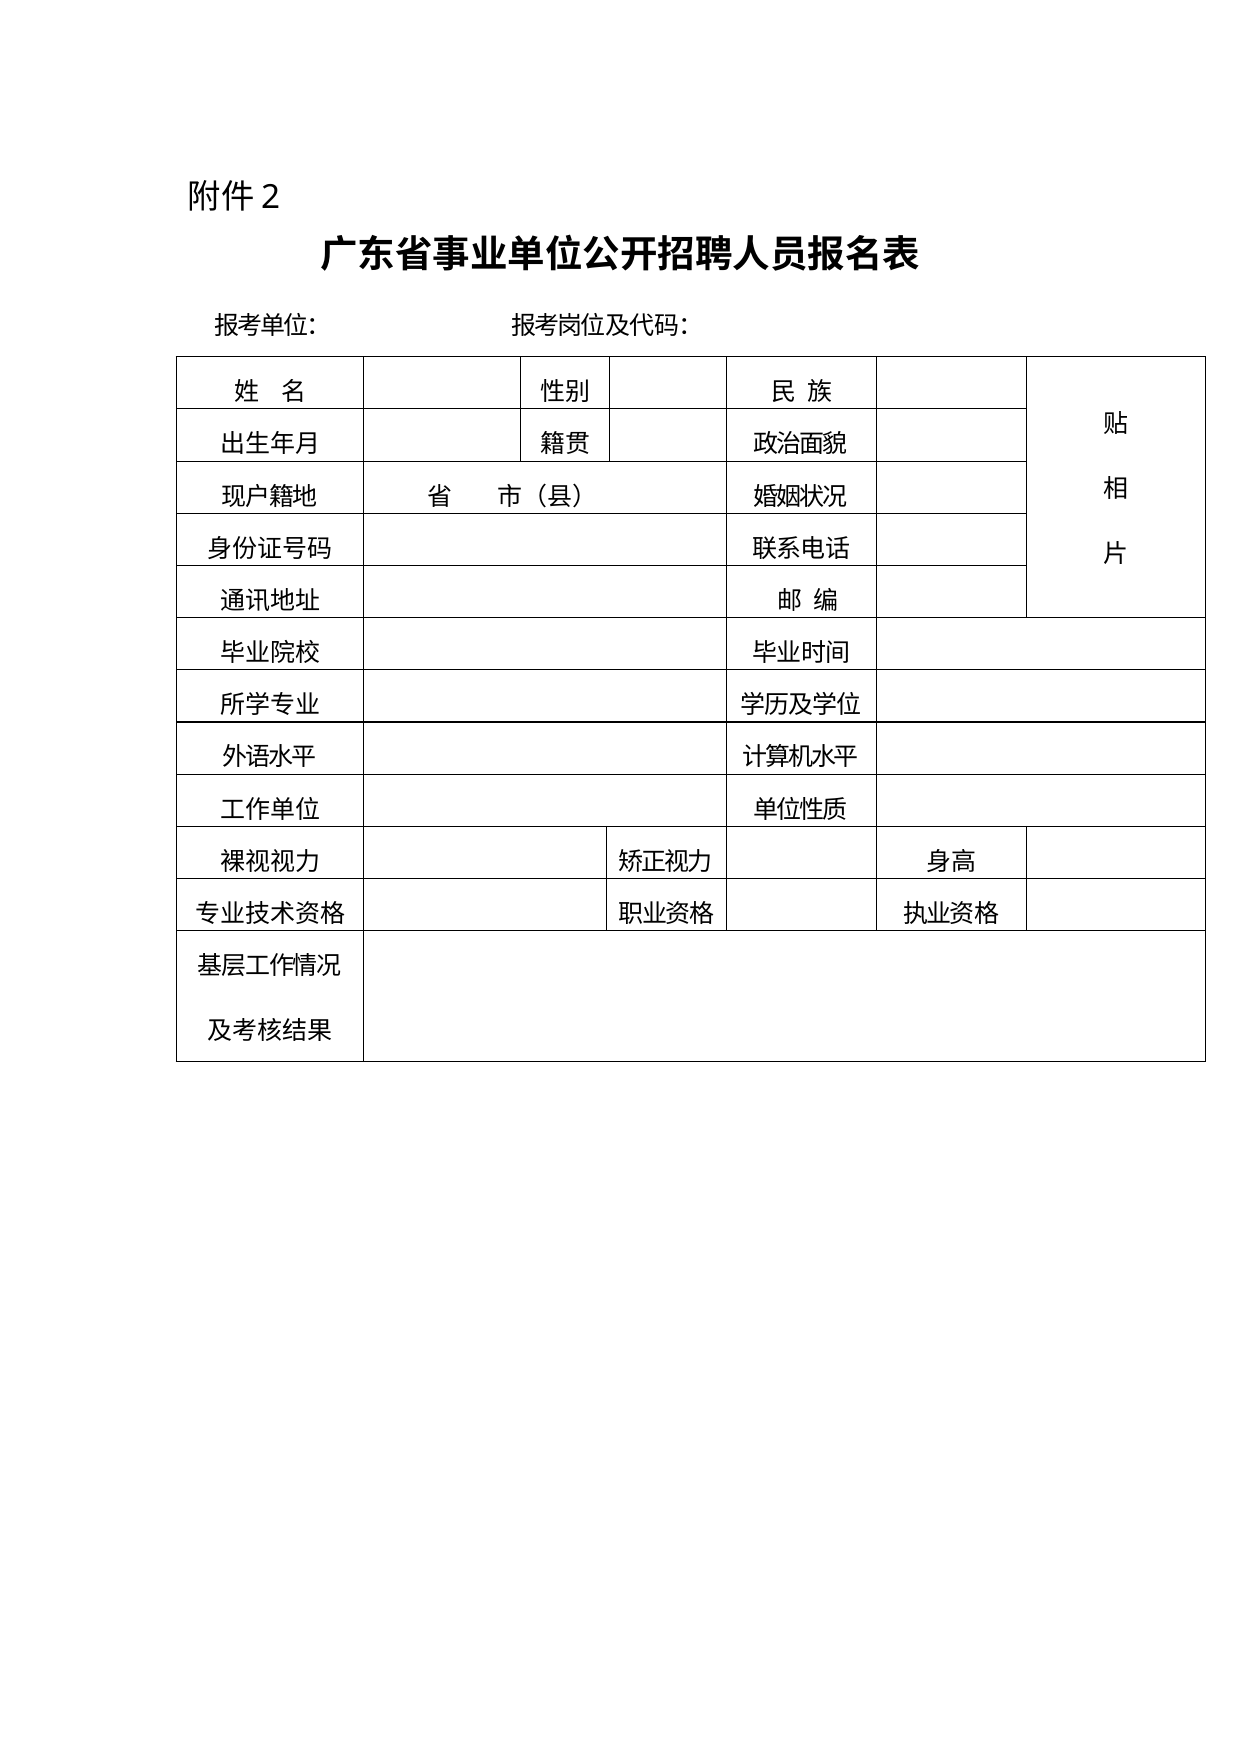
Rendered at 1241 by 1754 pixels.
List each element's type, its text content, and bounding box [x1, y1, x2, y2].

table_cell [364, 827, 606, 878]
table_cell 省 市（县） [364, 462, 726, 513]
table_cell 身份证号码 [177, 514, 363, 565]
table_cell [877, 566, 1026, 617]
table_cell [364, 670, 726, 721]
table_cell 身高 [877, 827, 1026, 878]
table_cell [727, 827, 876, 878]
table_cell 专业技术资格 [177, 879, 363, 930]
table_cell [877, 462, 1026, 513]
table_cell 外语水平 [177, 723, 363, 774]
table_cell [727, 879, 876, 930]
table_cell 裸视视力 [177, 827, 363, 878]
text 附件2 [187, 162, 1053, 220]
table_header [877, 357, 1026, 408]
table_cell [877, 670, 1205, 721]
table_cell [364, 775, 726, 826]
table_cell 计算机水平 [727, 723, 876, 774]
table_cell 婚姻状况 [727, 462, 876, 513]
table_cell [364, 723, 726, 774]
table_cell [877, 775, 1205, 826]
table_header 民 族 [727, 357, 876, 408]
table_header 姓 名 [177, 357, 363, 408]
table_header 贴 相 片 [1027, 357, 1205, 617]
table_cell 毕业院校 [177, 618, 363, 669]
table_header [610, 357, 726, 408]
table_cell 联系电话 [727, 514, 876, 565]
table_cell 基层工作情况及考核结果 [177, 931, 363, 1061]
table_cell 出生年月 [177, 409, 363, 461]
table_cell [364, 409, 520, 461]
table_cell 政治面貌 [727, 409, 876, 461]
table_cell 所学专业 [177, 670, 363, 721]
text 报考单位： 报考岗位及代码： [187, 291, 1053, 356]
table_cell 现户籍地 [177, 462, 363, 513]
table_cell 通讯地址 [177, 566, 363, 617]
table_cell 职业资格 [607, 879, 726, 930]
table_cell 矫正视力 [607, 827, 726, 878]
table_cell [1027, 827, 1205, 878]
table_cell [364, 931, 1205, 1061]
table_cell [877, 514, 1026, 565]
table_cell [877, 723, 1205, 774]
table_header [364, 357, 520, 408]
table_cell 邮 编 [727, 566, 876, 617]
table_cell [1027, 879, 1205, 930]
table_cell 籍贯 [521, 409, 609, 461]
table_cell 工作单位 [177, 775, 363, 826]
table_cell [364, 618, 726, 669]
table_cell 毕业时间 [727, 618, 876, 669]
table_cell [877, 409, 1026, 461]
table_cell [877, 618, 1205, 669]
table_cell 学历及学位 [727, 670, 876, 721]
table_cell [610, 409, 726, 461]
table_cell 单位性质 [727, 775, 876, 826]
table_cell [364, 514, 726, 565]
table_header 性别 [521, 357, 609, 408]
table_cell [364, 566, 726, 617]
table_cell 执业资格 [877, 879, 1026, 930]
table_cell [364, 879, 606, 930]
text 广东省事业单位公开招聘人员报名表 [187, 220, 1053, 279]
